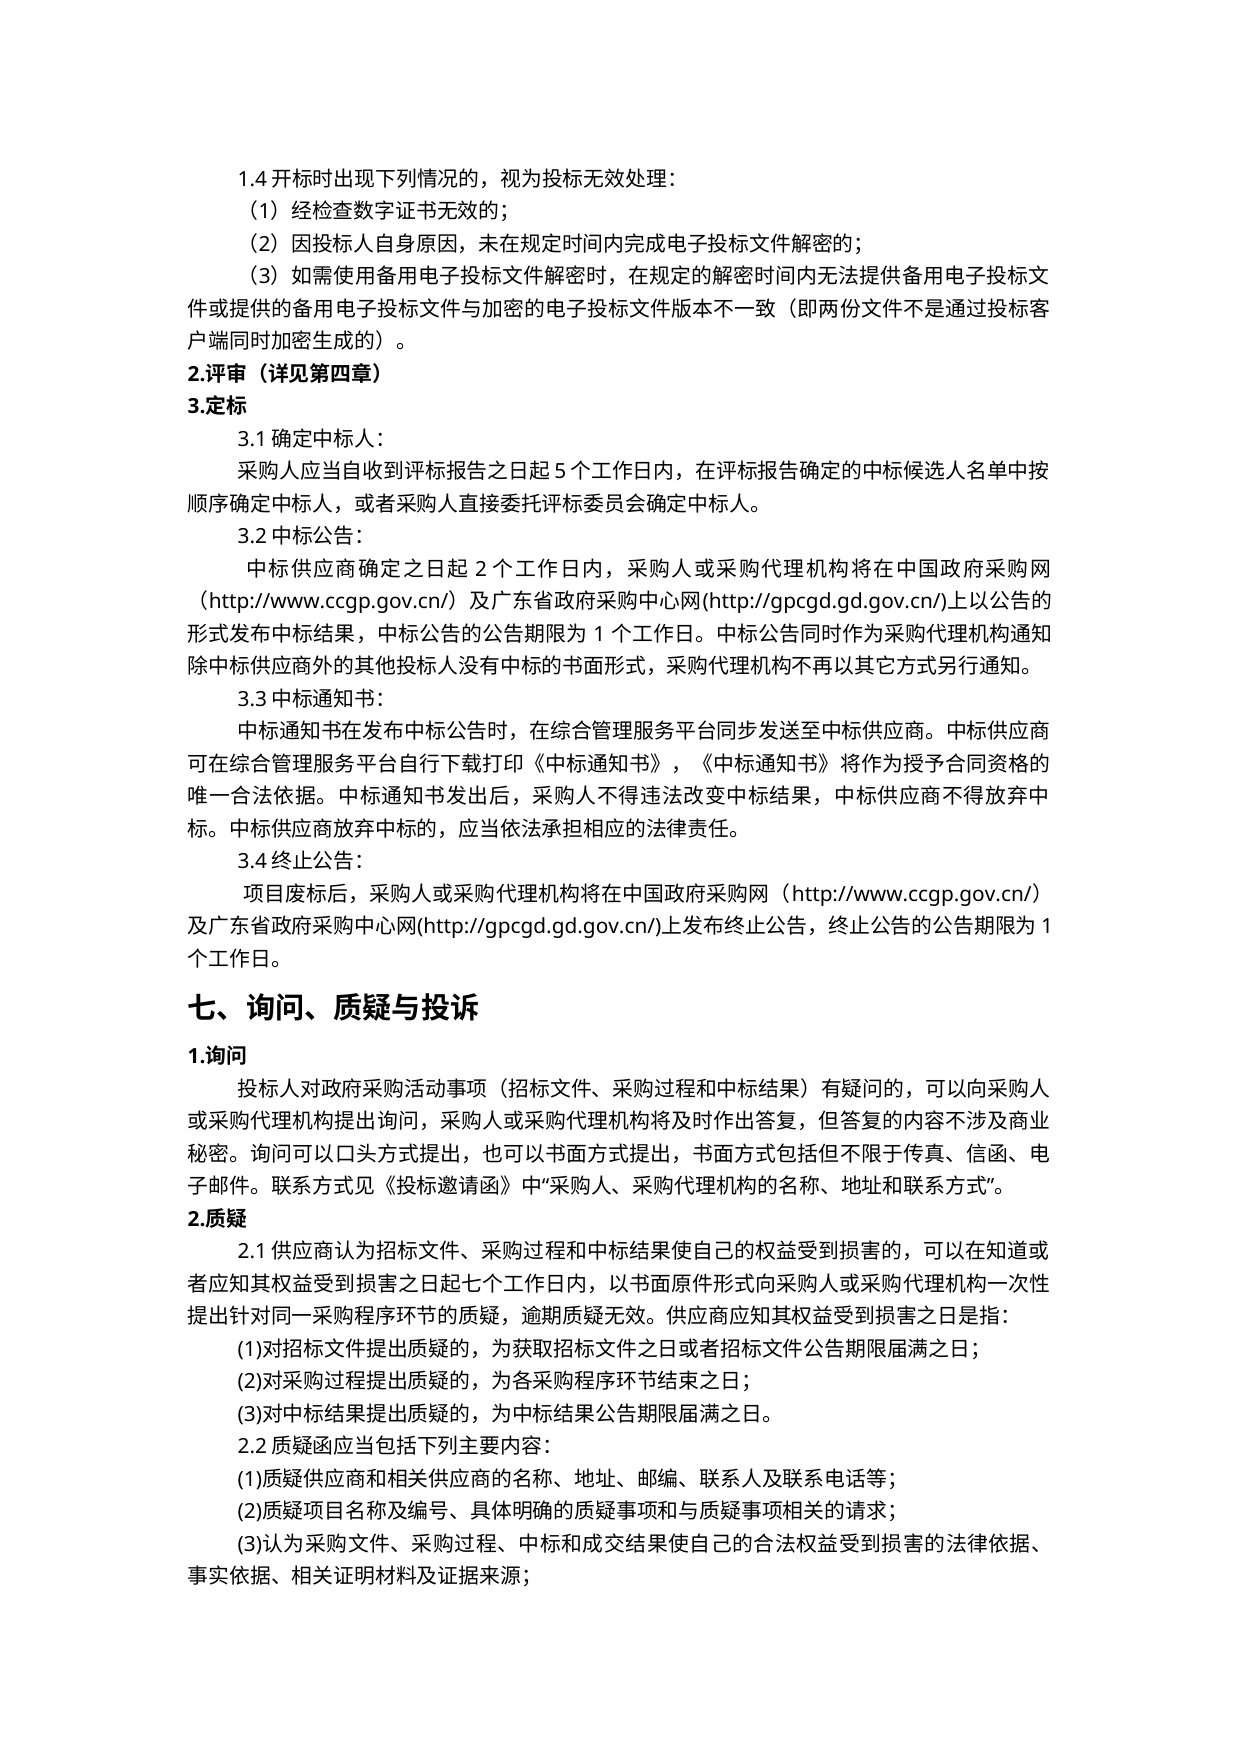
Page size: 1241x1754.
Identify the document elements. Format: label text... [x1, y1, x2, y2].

text 2.2质疑函应当包括下列主要内容： [187, 1429, 1053, 1462]
text 2.1供应商认为招标文件、采购过程和中标结果使自己的权益受到损害的，可以在知道或者应知其权益受到损害之日起七个工作日内，以书面原件形式向采购人或采购代理机构一次性提出针对同一采购程序环节的质疑，逾期质疑无效。供应商应知其权益受到损害之日是指： [187, 1234, 1053, 1332]
text 投标人对政府采购活动事项（招标文件、采购过程和中标结果）有疑问的，可以向采购人或采购代理机构提出询问，采购人或采购代理机构将及时作出答复，但答复的内容不涉及商业秘密。询问可以口头方式提出，也可以书面方式提出，书面方式包括但不限于传真、信函、电子邮件。联系方式见《投标邀请函》中“采购人、采购代理机构的名称、地址和联系方式”。 [187, 1072, 1053, 1202]
text 3.1确定中标人： [187, 422, 1053, 454]
text 3.4终止公告： [187, 844, 1053, 877]
text 1.询问 [187, 1039, 1053, 1072]
text (1)质疑供应商和相关供应商的名称、地址、邮编、联系人及联系电话等； [187, 1462, 1053, 1494]
text 项目废标后，采购人或采购代理机构将在中国政府采购网（http://www.ccgp.gov.cn/）及广东省政府采购中心网(http://gpcgd.gd.gov.cn/)上发布终止公告，终止公告的公告期限为1个工作日。 [187, 877, 1053, 974]
text (3)对中标结果提出质疑的，为中标结果公告期限届满之日。 [187, 1397, 1053, 1429]
text （3）如需使用备用电子投标文件解密时，在规定的解密时间内无法提供备用电子投标文件或提供的备用电子投标文件与加密的电子投标文件版本不一致（即两份文件不是通过投标客户端同时加密生成的）。 [187, 259, 1053, 357]
text （1）经检查数字证书无效的； [187, 194, 1053, 227]
text 中标通知书在发布中标公告时，在综合管理服务平台同步发送至中标供应商。中标供应商可在综合管理服务平台自行下载打印《中标通知书》，《中标通知书》将作为授予合同资格的唯一合法依据。中标通知书发出后，采购人不得违法改变中标结果，中标供应商不得放弃中标。中标供应商放弃中标的，应当依法承担相应的法律责任。 [187, 714, 1053, 844]
text (3)认为采购文件、采购过程、中标和成交结果使自己的合法权益受到损害的法律依据、事实依据、相关证明材料及证据来源； [187, 1527, 1053, 1592]
text 七、询问、质疑与投诉 [187, 974, 1053, 1039]
text 2.质疑 [187, 1202, 1053, 1234]
text 2.评审（详见第四章） [187, 357, 1053, 389]
text 3.定标 [187, 389, 1053, 422]
text (1)对招标文件提出质疑的，为获取招标文件之日或者招标文件公告期限届满之日； [187, 1332, 1053, 1364]
text (2)质疑项目名称及编号、具体明确的质疑事项和与质疑事项相关的请求； [187, 1494, 1053, 1527]
text 3.3中标通知书： [187, 682, 1053, 714]
text （2）因投标人自身原因，未在规定时间内完成电子投标文件解密的； [187, 227, 1053, 259]
text 1.4开标时出现下列情况的，视为投标无效处理： [187, 162, 1053, 194]
text 中标供应商确定之日起2个工作日内，采购人或采购代理机构将在中国政府采购网（http://www.ccgp.gov.cn/）及广东省政府采购中心网(http://gpcgd.gd.gov.cn/)上以公告的形式发布中标结果，中标公告的公告期限为 1 个工作日。中标公告同时作为采购代理机构通知除中标供应商外的其他投标人没有中标的书面形式，采购代理机构不再以其它方式另行通知。 [187, 552, 1053, 682]
text 采购人应当自收到评标报告之日起5个工作日内，在评标报告确定的中标候选人名单中按顺序确定中标人，或者采购人直接委托评标委员会确定中标人。 [187, 454, 1053, 519]
text 3.2中标公告： [187, 519, 1053, 552]
text (2)对采购过程提出质疑的，为各采购程序环节结束之日； [187, 1364, 1053, 1397]
